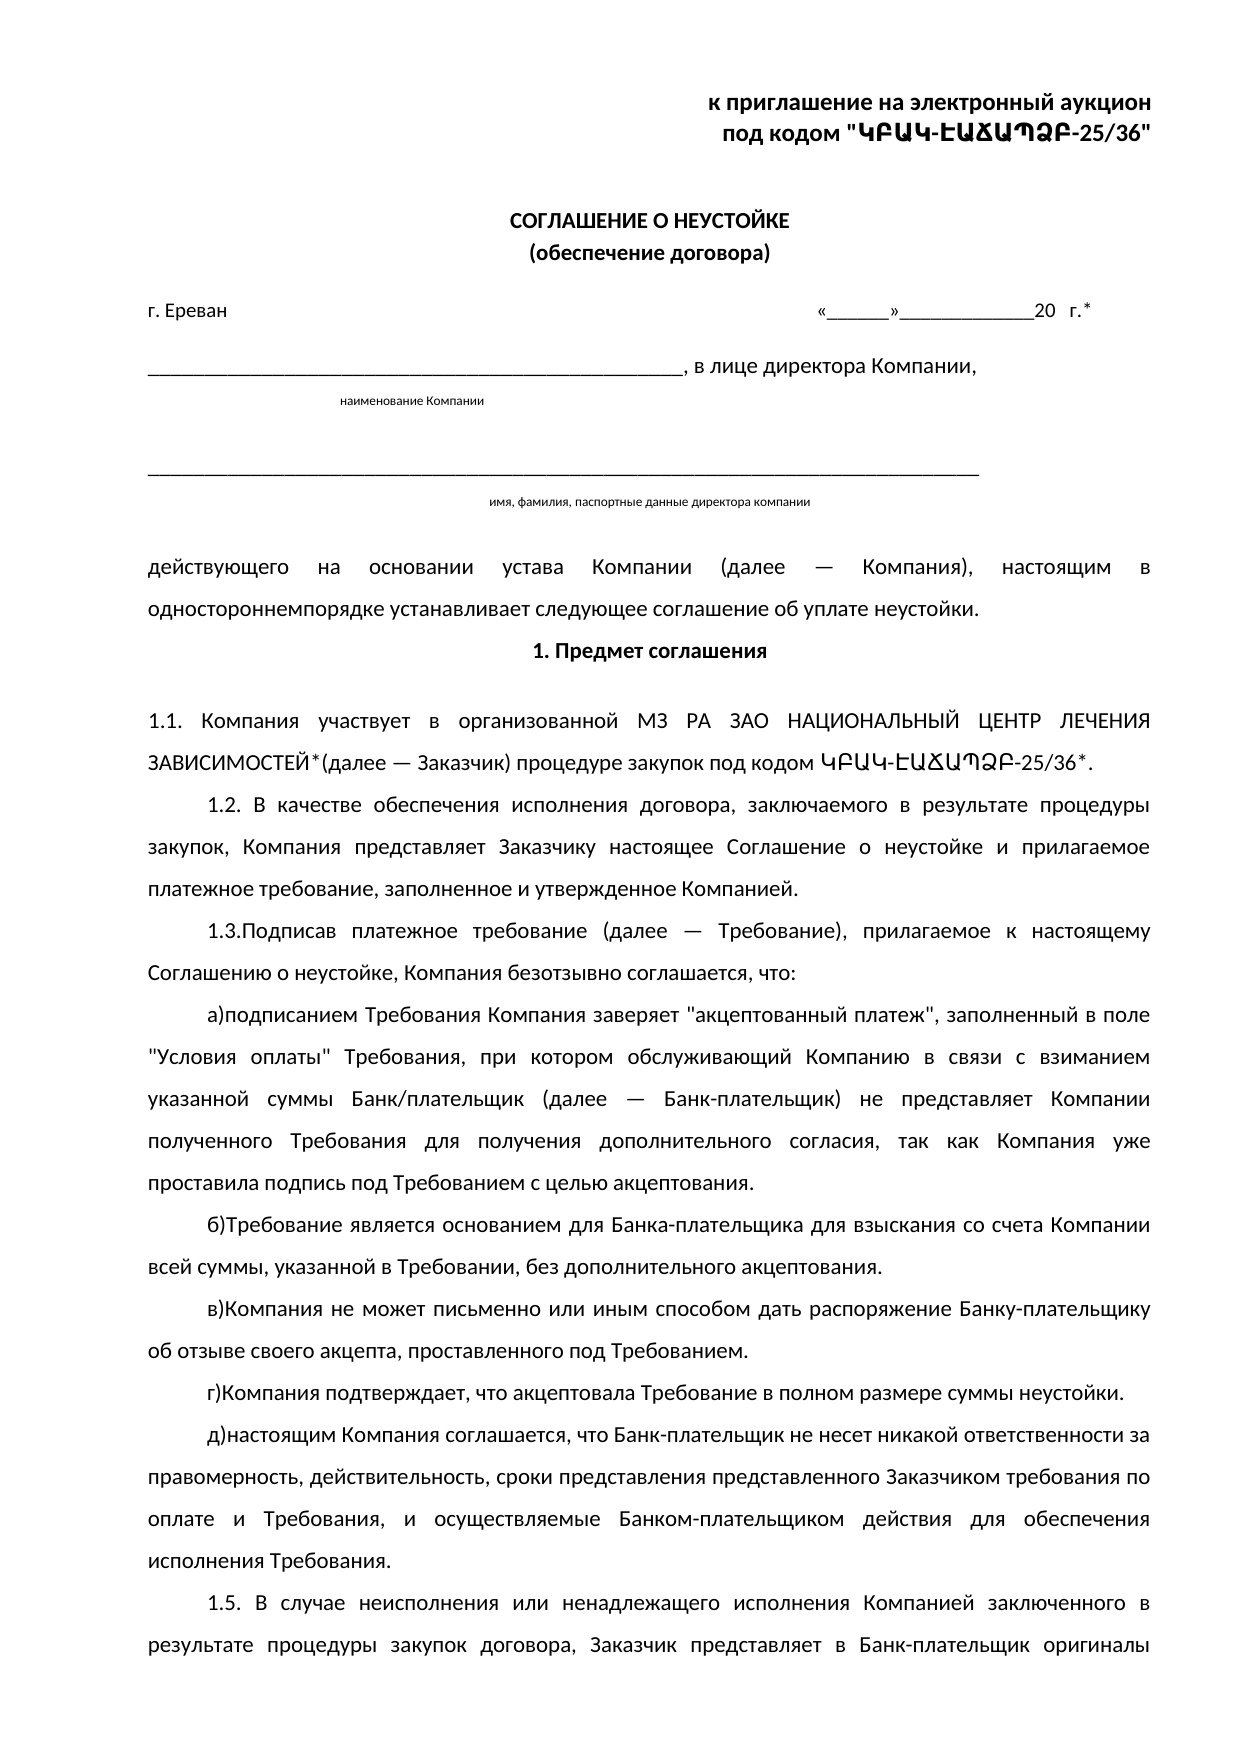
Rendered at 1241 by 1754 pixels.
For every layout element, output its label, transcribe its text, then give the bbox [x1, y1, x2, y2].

text действующего на основании устава Компании (далее — Компания), настоящим в одностороннемпорядке устанавливает следующее соглашение об уплате неустойки. [148, 552, 1152, 622]
text 1.3.Подписав платежное требование (далее — Требование), прилагаемое к настоящему Соглашению о неустойке, Компания безотзывно соглашается, что: [148, 916, 1152, 986]
text _________________________________________________________________________ [148, 452, 1152, 480]
text имя, фамилия, паспортные данные директора компании [148, 494, 1152, 522]
text _______________________________________________, в лице директора Компании, [148, 351, 1152, 379]
table_header г. Ереван [136, 297, 635, 351]
text 1. Предмет соглашения [148, 636, 1152, 664]
text СОГЛАШЕНИЕ О НЕУСТОЙКЕ [148, 206, 1152, 234]
text а)подписанием Требования Компания заверяет "акцептованный платеж", заполненный в поле "Условия оплаты" Требования, при котором обслуживающий Компанию в связи с взиманием указанной суммы Банк/плательщик (далее — Банк-плательщик) не представляет Компании полученного Требования для получения дополнительного согласия, так как Компания уже проставила подпись под Требованием с целью акцептования. [148, 1000, 1152, 1196]
text д)настоящим Компания соглашается, что Банк-плательщик не несет никакой ответственности за правомерность, действительность, сроки представления представленного Заказчиком требования по оплате и Требования, и осуществляемые Банком-плательщиком действия для обеспечения исполнения Требования. [148, 1420, 1152, 1574]
text наименование Компании [340, 393, 1152, 421]
text в)Компания не может письменно или иным способом дать распоряжение Банку-плательщику об отзыве своего акцепта, проставленного под Требованием. [148, 1294, 1152, 1364]
table_header «______»_____________20 г.* [635, 297, 1104, 351]
text (обеспечение договора) [148, 238, 1152, 266]
text к приглашение на электронный аукцион [177, 86, 1152, 117]
text г)Компания подтверждает, что акцептовала Требование в полном размере суммы неустойки. [148, 1378, 1152, 1406]
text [148, 1588, 1152, 1658]
text б)Требование является основанием для Банка-плательщика для взыскания со счета Компании всей суммы, указанной в Требовании, без дополнительного акцептования. [148, 1210, 1152, 1280]
text 1.2. В качестве обеспечения исполнения договора, заключаемого в результате процедуры закупок, Компания представляет Заказчику настоящее Соглашение о неустойке и прилагаемое платежное требование, заполненное и утвержденное Компанией. [148, 790, 1152, 902]
text 1.1. Компания участвует в организованной МЗ РА ЗАО НАЦИОНАЛЬНЫЙ ЦЕНТР ЛЕЧЕНИЯ ЗАВИСИМОСТЕЙ*(далее — Заказчик) процедуре закупок под кодом ԿԲԱԿ-ԷԱՃԱՊՁԲ-25/36*. [148, 706, 1152, 776]
text под кодом "ԿԲԱԿ-ԷԱՃԱՊՁԲ-25/36" [148, 117, 1152, 147]
